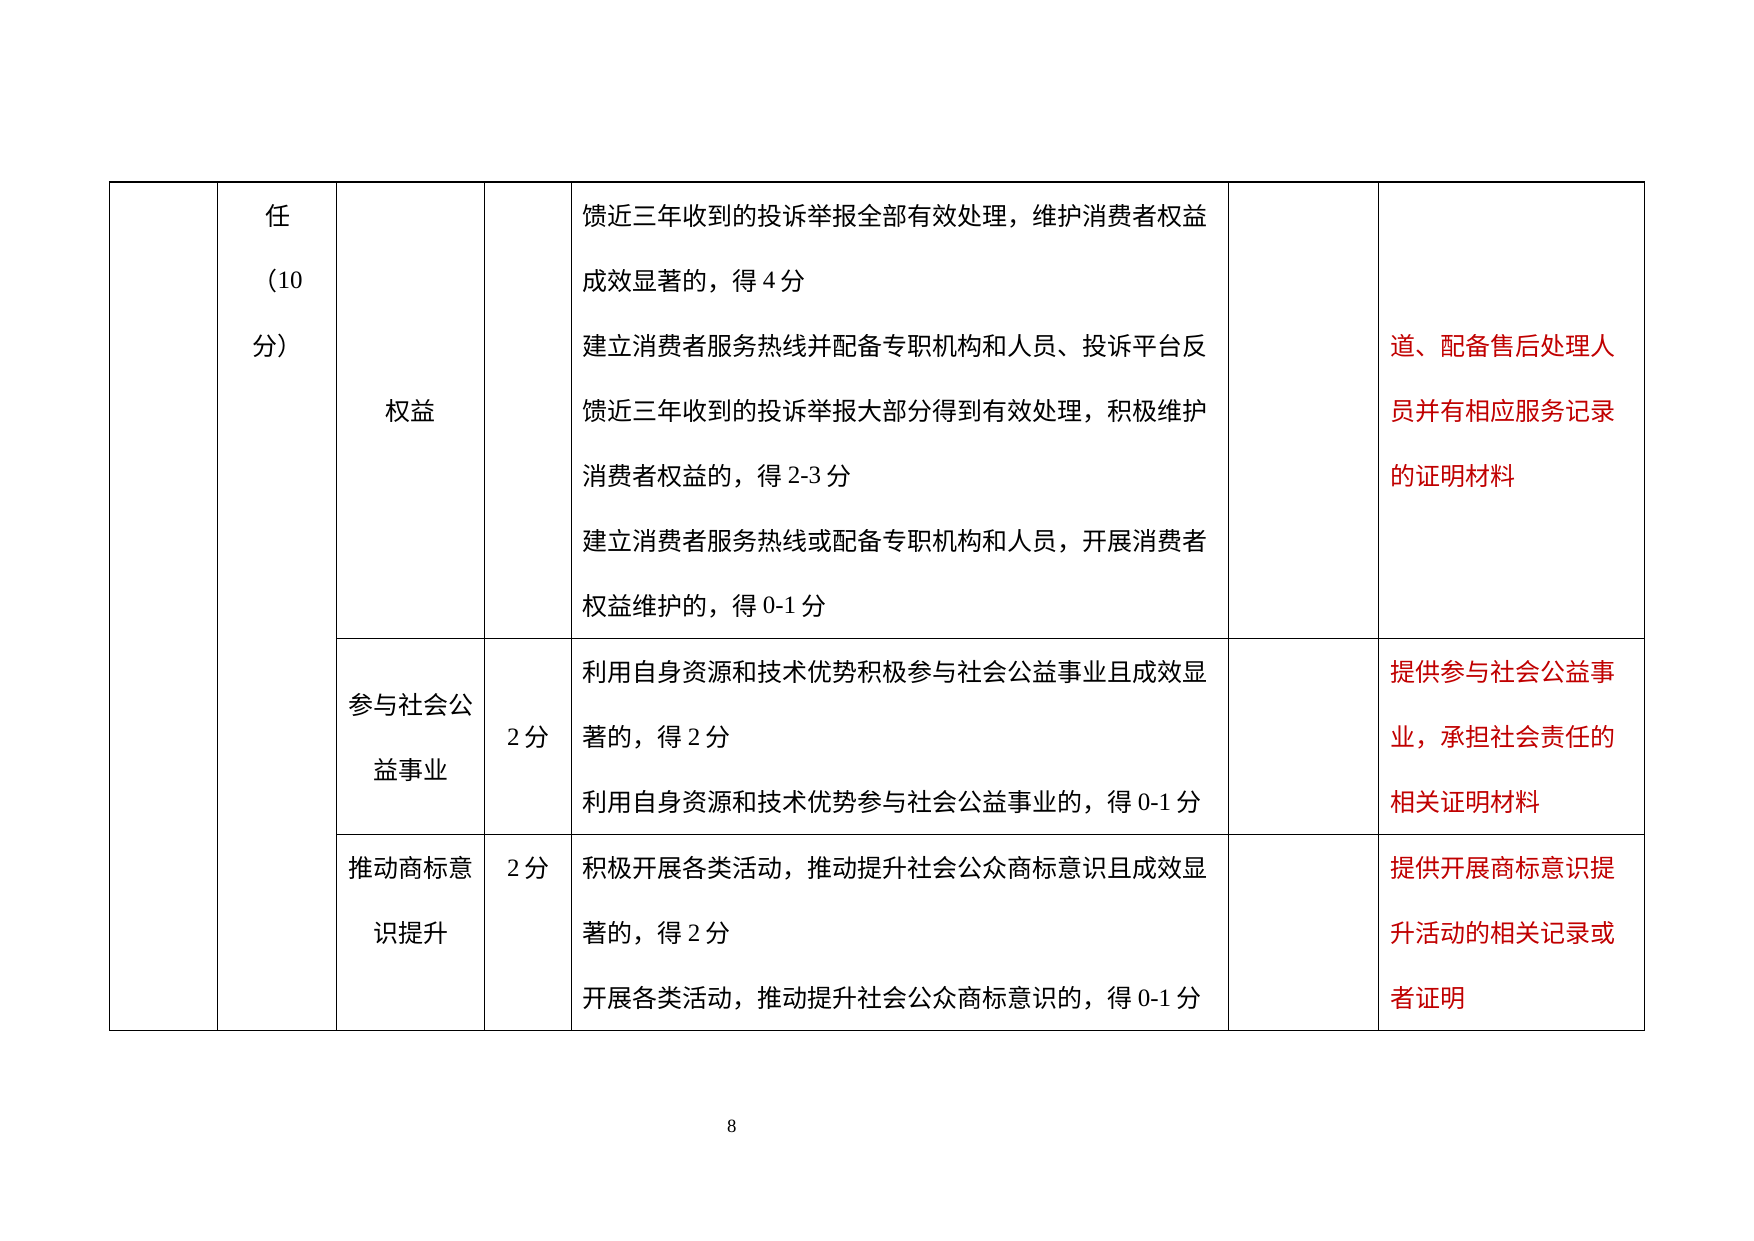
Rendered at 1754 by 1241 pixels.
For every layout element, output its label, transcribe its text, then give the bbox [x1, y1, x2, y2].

table_cell 社会责任 （10分） [218, 183, 336, 1029]
table_cell 提供参与社会公益事业，承担社会责任的相关证明材料 [1379, 639, 1644, 833]
table_cell 推动商标意识提升 [337, 835, 484, 1029]
table_cell 积极开展各类活动，推动提升社会公众商标意识且成效显著的，得2分 开展各类活动，推动提升社会公众商标意识的，得0-1分 [572, 835, 1228, 1029]
table_cell 维护消费者 权益 [337, 183, 484, 637]
table_cell [1229, 835, 1378, 1029]
table_cell [1229, 183, 1378, 637]
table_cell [572, 183, 1228, 637]
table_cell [1379, 183, 1644, 637]
table_cell 利用自身资源和技术优势积极参与社会公益事业且成效显著的，得2分 利用自身资源和技术优势参与社会公益事业的，得0-1分 [572, 639, 1228, 833]
table_cell 2分 [485, 835, 571, 1029]
table_cell 4分 [485, 183, 571, 637]
table_cell 2分 [485, 639, 571, 833]
table_cell [1229, 639, 1378, 833]
table_cell 参与社会公益事业 [337, 639, 484, 833]
table_cell 提供开展商标意识提升活动的相关记录或者证明 [1379, 835, 1644, 1029]
